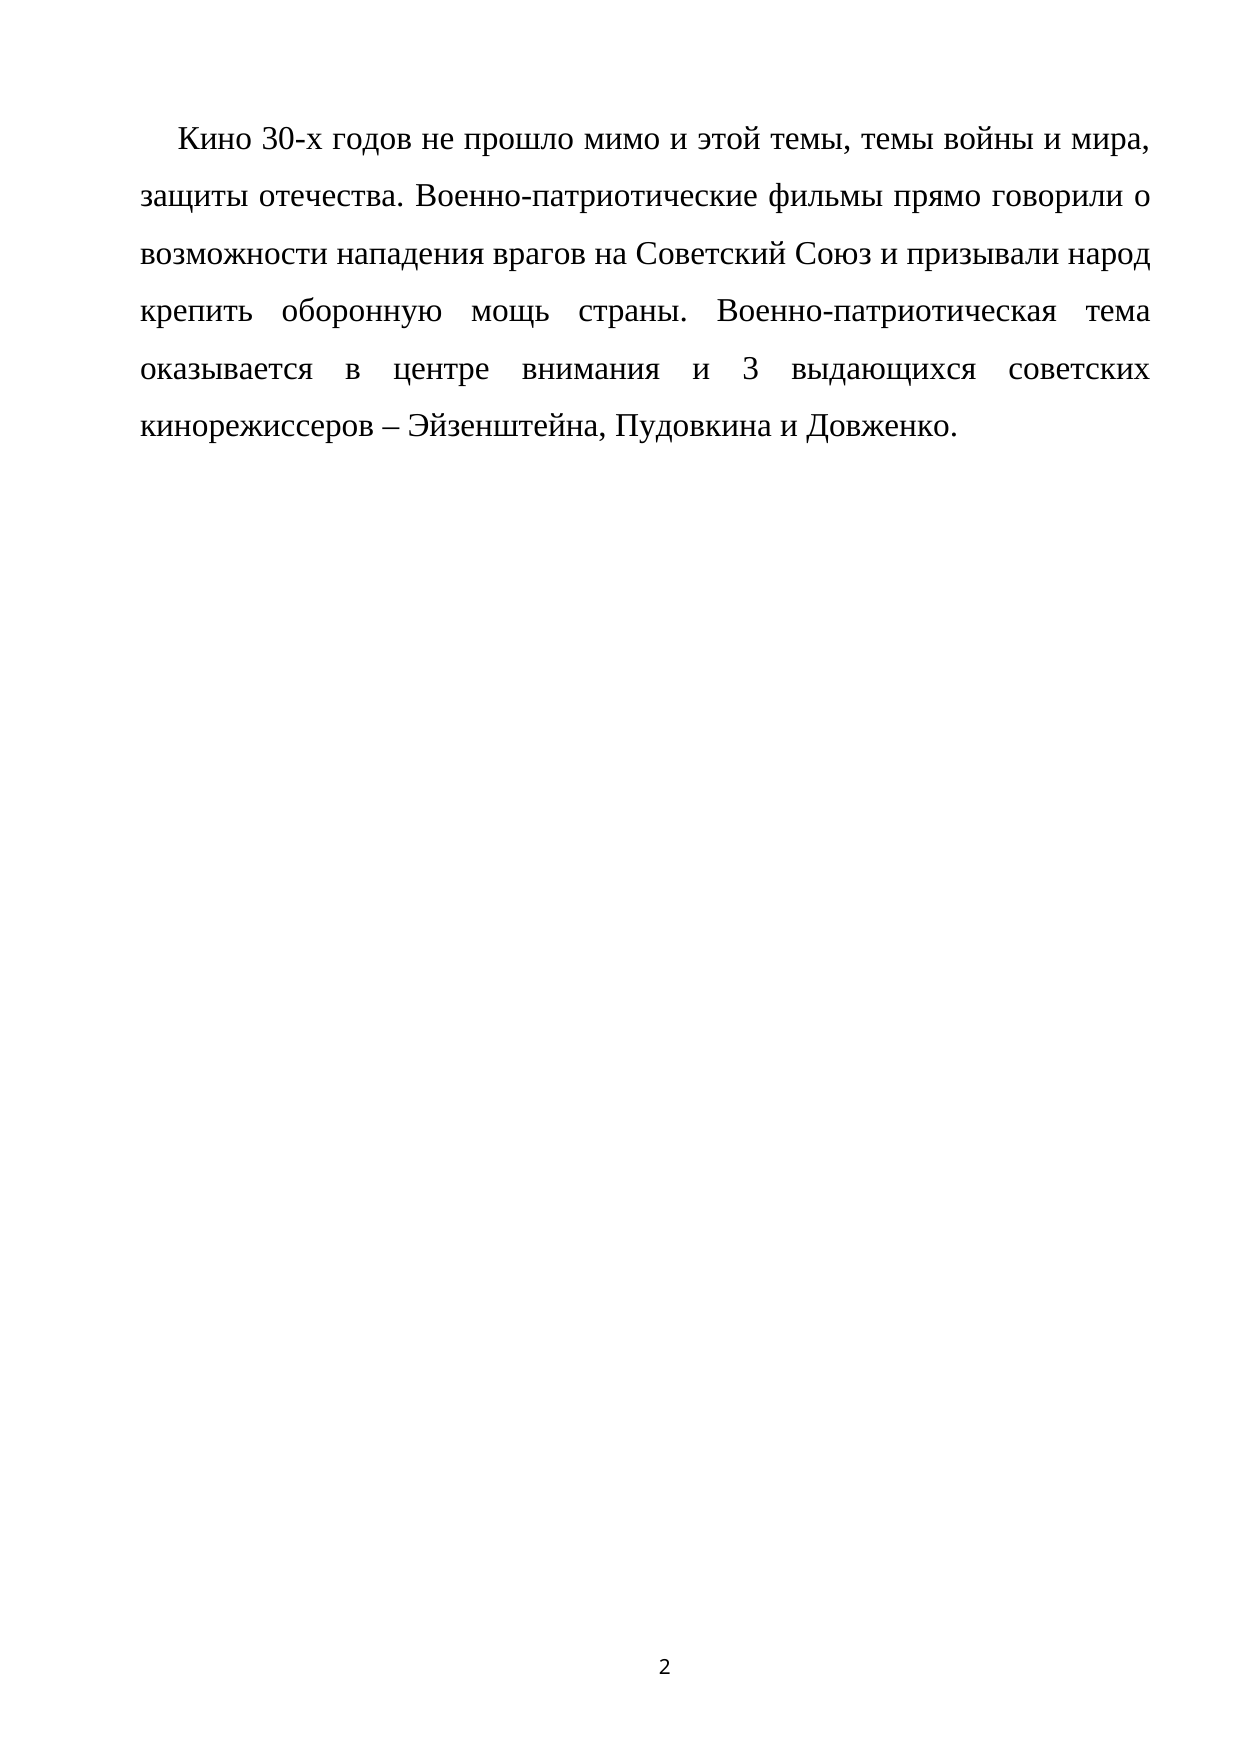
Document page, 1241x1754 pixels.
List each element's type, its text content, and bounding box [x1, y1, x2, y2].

text Кино 30-х годов не прошло мимо и этой темы, темы войны и мира, защиты отечества. Военно-патриотические фильмы прямо говорили о возможности нападения врагов на Советский Союз и призывали народ крепить оборонную мощь страны. Военно-патриотическая тема оказывается в центре внимания и 3 выдающихся советских кинорежиссеров – Эйзенштейна, Пудовкина и Довженко. [140, 118, 1152, 444]
